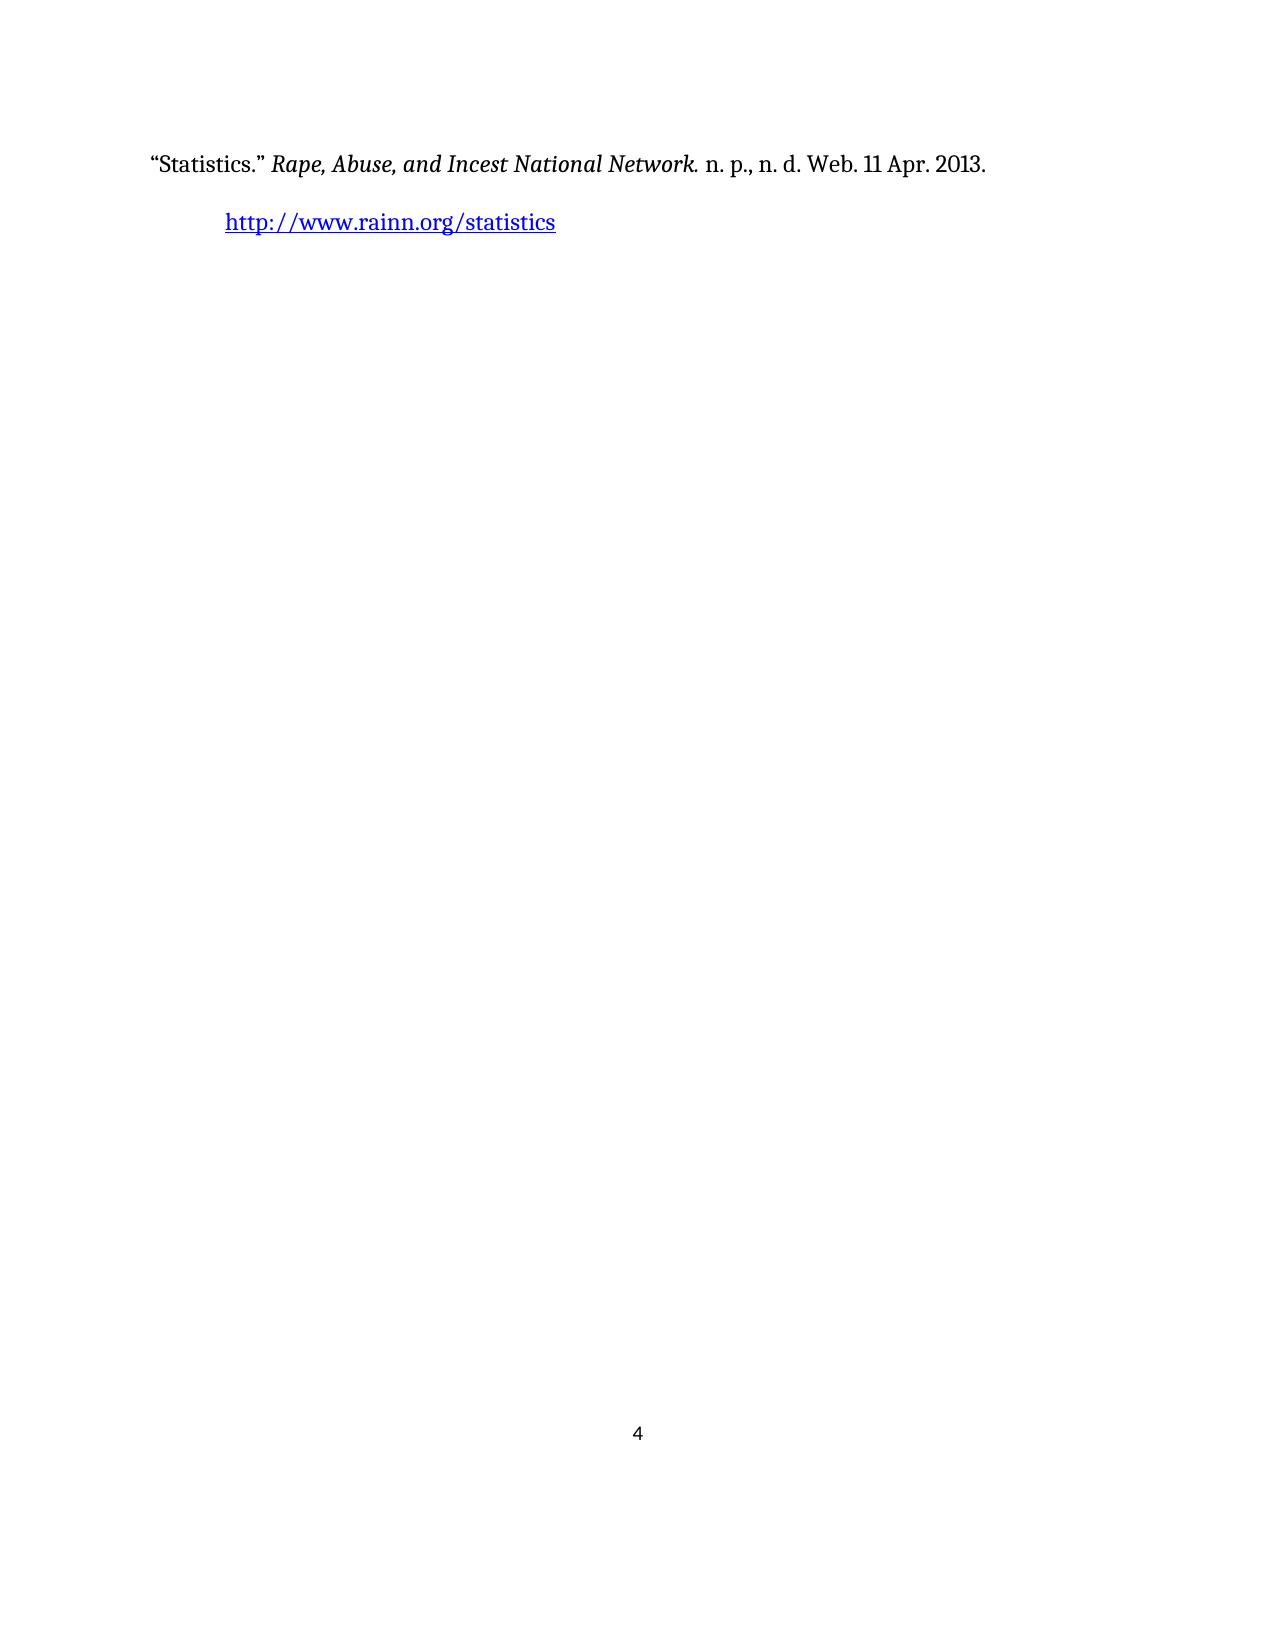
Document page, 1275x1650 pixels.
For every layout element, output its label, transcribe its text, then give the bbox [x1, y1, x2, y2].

text “Statistics.” Rape, Abuse, and Incest National Network. n. p., n. d. Web. 11 Apr. 2013. [150, 150, 1125, 179]
text http://www.rainn.org/statistics [150, 207, 1125, 236]
